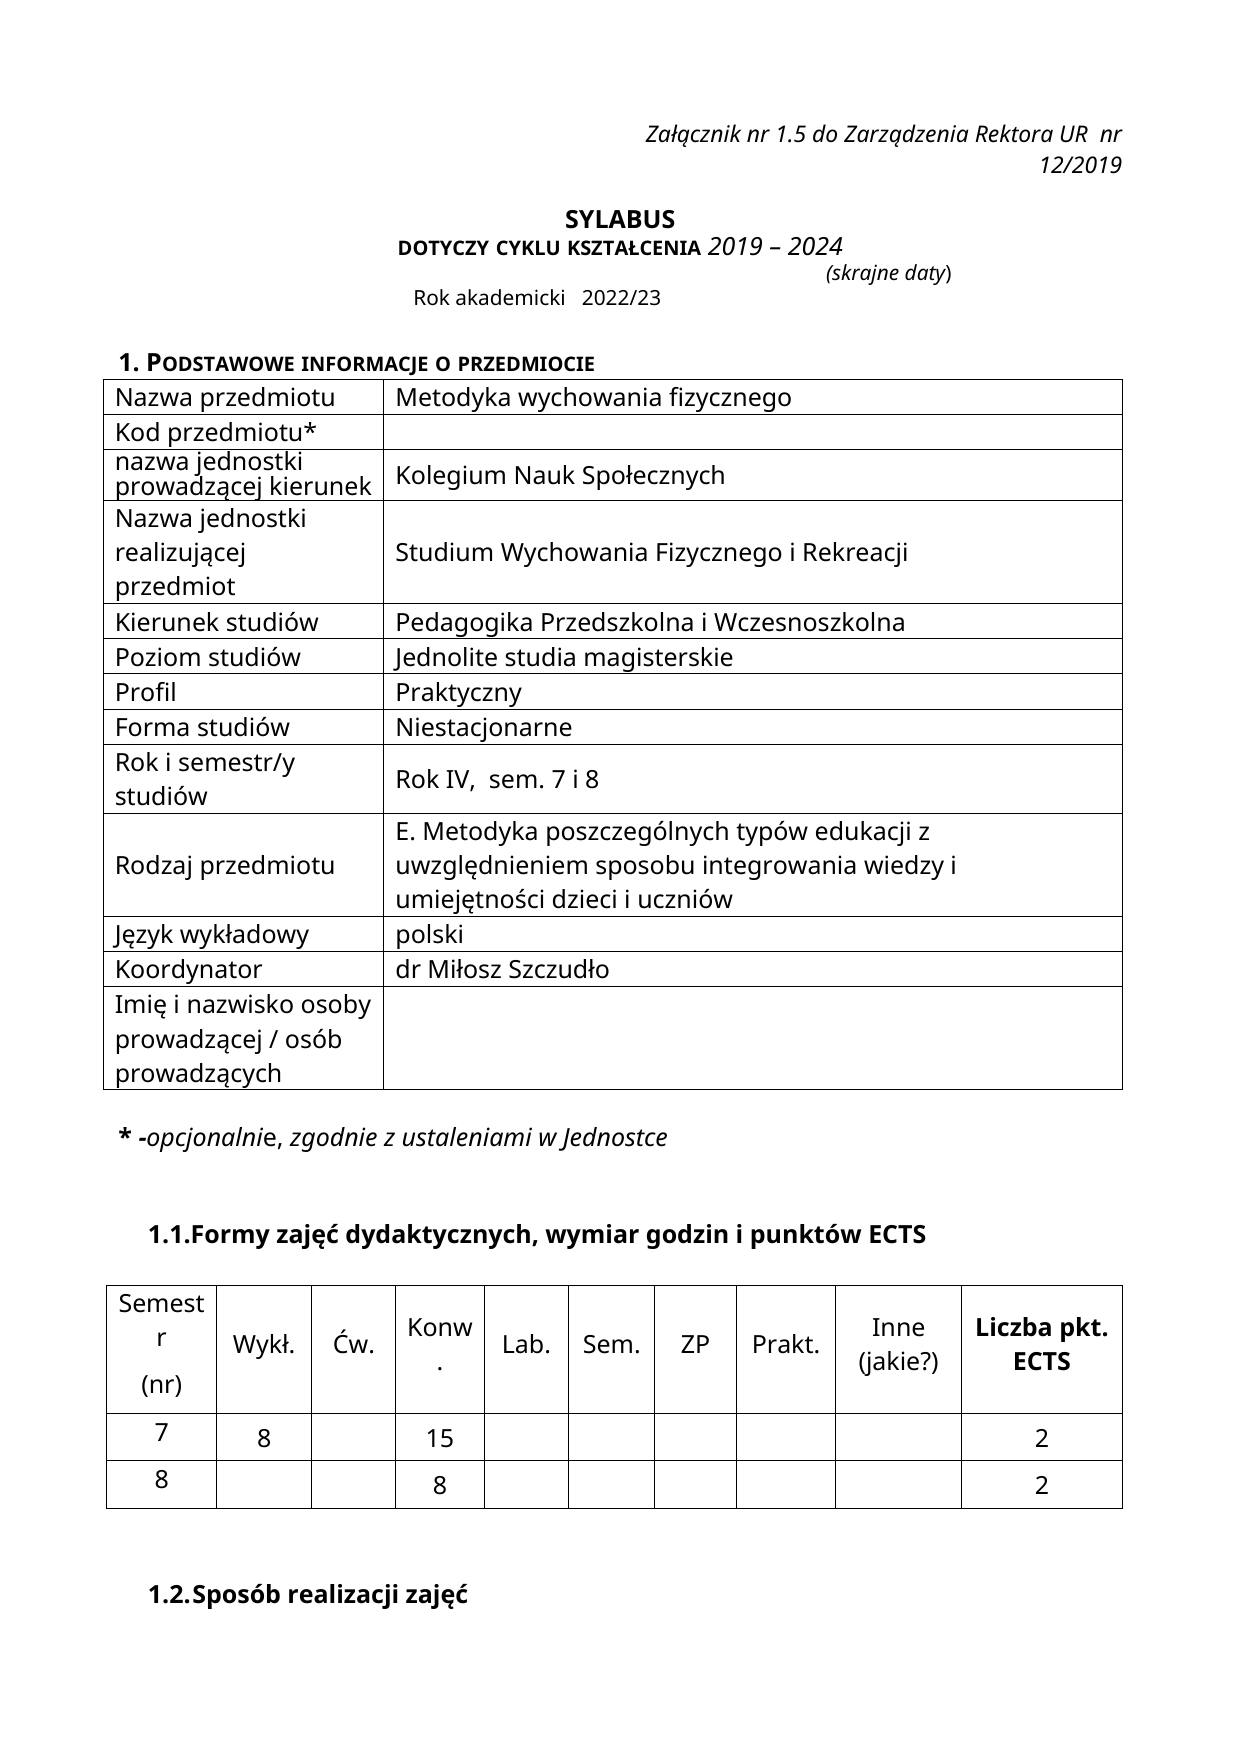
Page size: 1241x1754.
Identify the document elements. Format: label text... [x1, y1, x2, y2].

table_cell 8 [217, 1414, 311, 1460]
table_cell [384, 415, 1122, 449]
table_cell 8 [107, 1461, 216, 1508]
table_cell Rodzaj przedmiotu [104, 814, 383, 916]
table_cell Jednolite studia magisterskie [384, 639, 1122, 673]
table_cell [836, 1414, 961, 1460]
table_cell [836, 1461, 961, 1508]
table_header Sem. [569, 1286, 654, 1413]
table_header Nazwa przedmiotu [104, 380, 383, 414]
table_cell Imię i nazwisko osoby prowadzącej / osób prowadzących [104, 987, 383, 1089]
table_cell 2 [962, 1414, 1122, 1460]
table_cell [312, 1461, 395, 1508]
table_cell Niestacjonarne [384, 710, 1122, 743]
table_cell Studium Wychowania Fizycznego i Rekreacji [384, 501, 1122, 603]
table_cell Rok IV, sem. 7 i 8 [384, 745, 1122, 813]
table_cell [737, 1414, 835, 1460]
table_cell dr Miłosz Szczudło [384, 952, 1122, 986]
table_cell 15 [396, 1414, 484, 1460]
table_cell 8 [396, 1461, 484, 1508]
table_header Wykł. [217, 1286, 311, 1413]
table_cell [485, 1414, 568, 1460]
table_cell [655, 1461, 736, 1508]
table_cell [485, 1461, 568, 1508]
table_cell Poziom studiów [104, 639, 383, 673]
table_cell Koordynator [104, 952, 383, 986]
text * -opcjonalnie, zgodnie z ustaleniami w Jednostce [118, 1119, 1122, 1154]
text 1. Podstawowe informacje o przedmiocie [118, 344, 1122, 379]
text SYLABUS [118, 201, 1122, 236]
table_cell 7 [107, 1414, 216, 1460]
table_cell [569, 1461, 654, 1508]
table_header Semestr (nr) [107, 1286, 216, 1413]
table_header Inne (jakie?) [836, 1286, 961, 1413]
table_header Metodyka wychowania fizycznego [384, 380, 1122, 414]
text (skrajne daty) [118, 261, 1122, 286]
table_cell [737, 1461, 835, 1508]
table_cell Kod przedmiotu* [104, 415, 383, 449]
table_cell Nazwa jednostki realizującej przedmiot [104, 501, 383, 603]
table_cell nazwa jednostki prowadzącej kierunek [104, 450, 383, 500]
table_header Prakt. [737, 1286, 835, 1413]
table_cell Język wykładowy [104, 917, 383, 951]
text dotyczy cyklu kształcenia 2019 – 2024 [118, 236, 1122, 261]
table_cell Forma studiów [104, 710, 383, 743]
table_cell Praktyczny [384, 674, 1122, 708]
text 1.1.Formy zajęć dydaktycznych, wymiar godzin i punktów ECTS [148, 1217, 1122, 1251]
table_cell Rok i semestr/y studiów [104, 745, 383, 813]
table_cell Kierunek studiów [104, 604, 383, 638]
table_cell Pedagogika Przedszkolna i Wczesnoszkolna [384, 604, 1122, 638]
table_header Liczba pkt. ECTS [962, 1286, 1122, 1413]
text Załącznik nr 1.5 do Zarządzenia Rektora UR nr 12/2019 [118, 118, 1122, 181]
table_cell [655, 1414, 736, 1460]
table_header Ćw. [312, 1286, 395, 1413]
table_cell polski [384, 917, 1122, 951]
table_cell [569, 1414, 654, 1460]
table_cell [384, 987, 1122, 1089]
table_header ZP [655, 1286, 736, 1413]
text 1.2. Sposób realizacji zajęć [148, 1577, 1122, 1611]
table_cell [217, 1461, 311, 1508]
table_cell E. Metodyka poszczególnych typów edukacji z uwzględnieniem sposobu integrowania wiedzy i umiejętności dzieci i uczniów [384, 814, 1122, 916]
table_cell Kolegium Nauk Społecznych [384, 450, 1122, 500]
table_header Lab. [485, 1286, 568, 1413]
table_header Konw. [396, 1286, 484, 1413]
table_cell 2 [962, 1461, 1122, 1508]
text Rok akademicki 2022/23 [118, 286, 1122, 311]
table_cell [312, 1414, 395, 1460]
table_cell Profil [104, 674, 383, 708]
